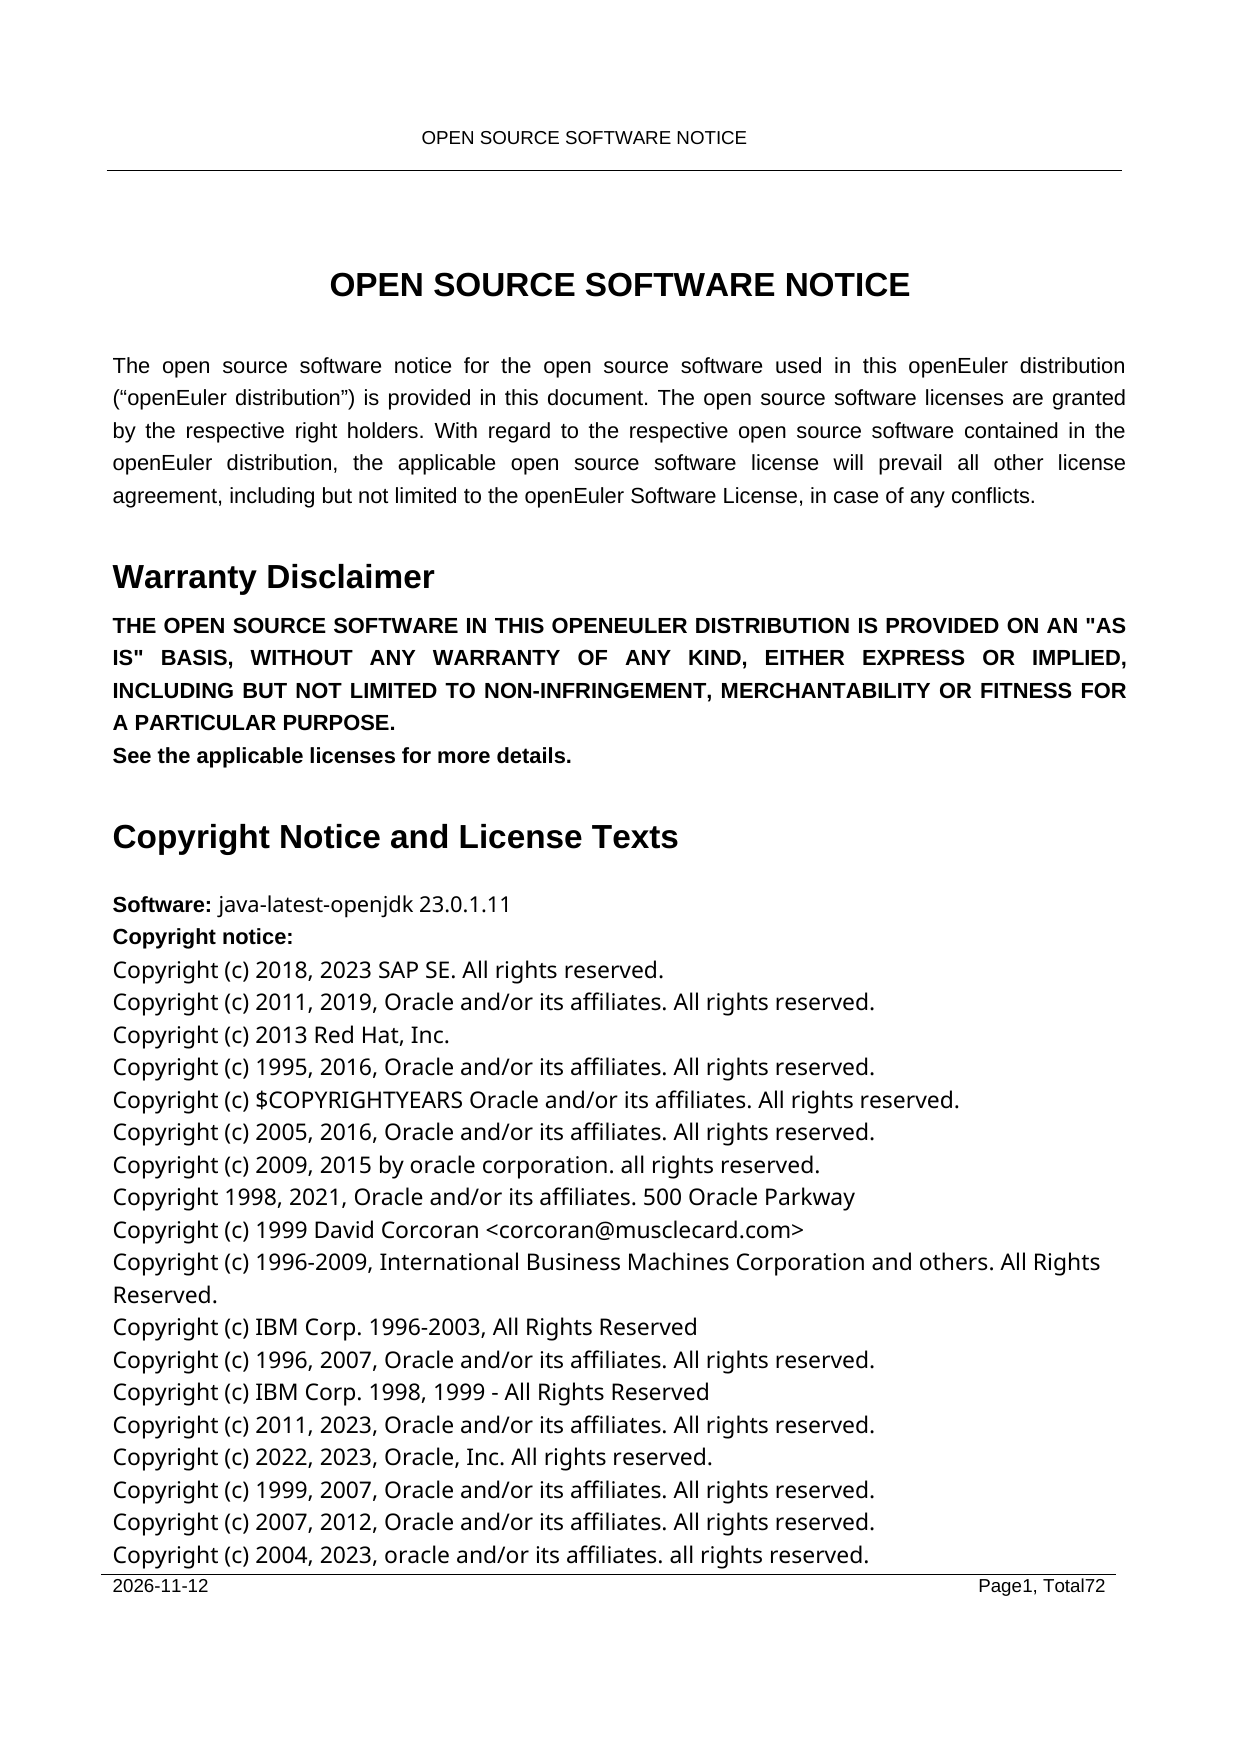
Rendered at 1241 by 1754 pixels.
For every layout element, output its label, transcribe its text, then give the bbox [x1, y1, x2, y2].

text Software: java-latest-openjdk 23.0.1.11 [112, 888, 1128, 921]
text Warranty Disclaimer [112, 544, 1128, 609]
text OPEN SOURCE SOFTWARE NOTICE [112, 251, 1128, 316]
text THE OPEN SOURCE SOFTWARE IN THIS OPENEULER DISTRIBUTION IS PROVIDED ON AN "AS IS" BASIS, WITHOUT ANY WARRANTY OF ANY KIND, EITHER EXPRESS OR IMPLIED, INCLUDING BUT NOT LIMITED TO NON-INFRINGEMENT, MERCHANTABILITY OR FITNESS FOR A PARTICULAR PURPOSE. See the applicable licenses for more details. [112, 609, 1128, 771]
text Copyright notice: [112, 921, 1128, 953]
text The open source software notice for the open source software used in this openEuler distribution (“openEuler distribution”) is provided in this document. The open source software licenses are granted by the respective right holders. With regard to the respective open source software contained in the openEuler distribution, the applicable open source software license will prevail all other license agreement, including but not limited to the openEuler Software License, in case of any conflicts. [112, 349, 1128, 511]
text Copyright Notice and License Texts [112, 804, 1128, 869]
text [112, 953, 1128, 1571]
